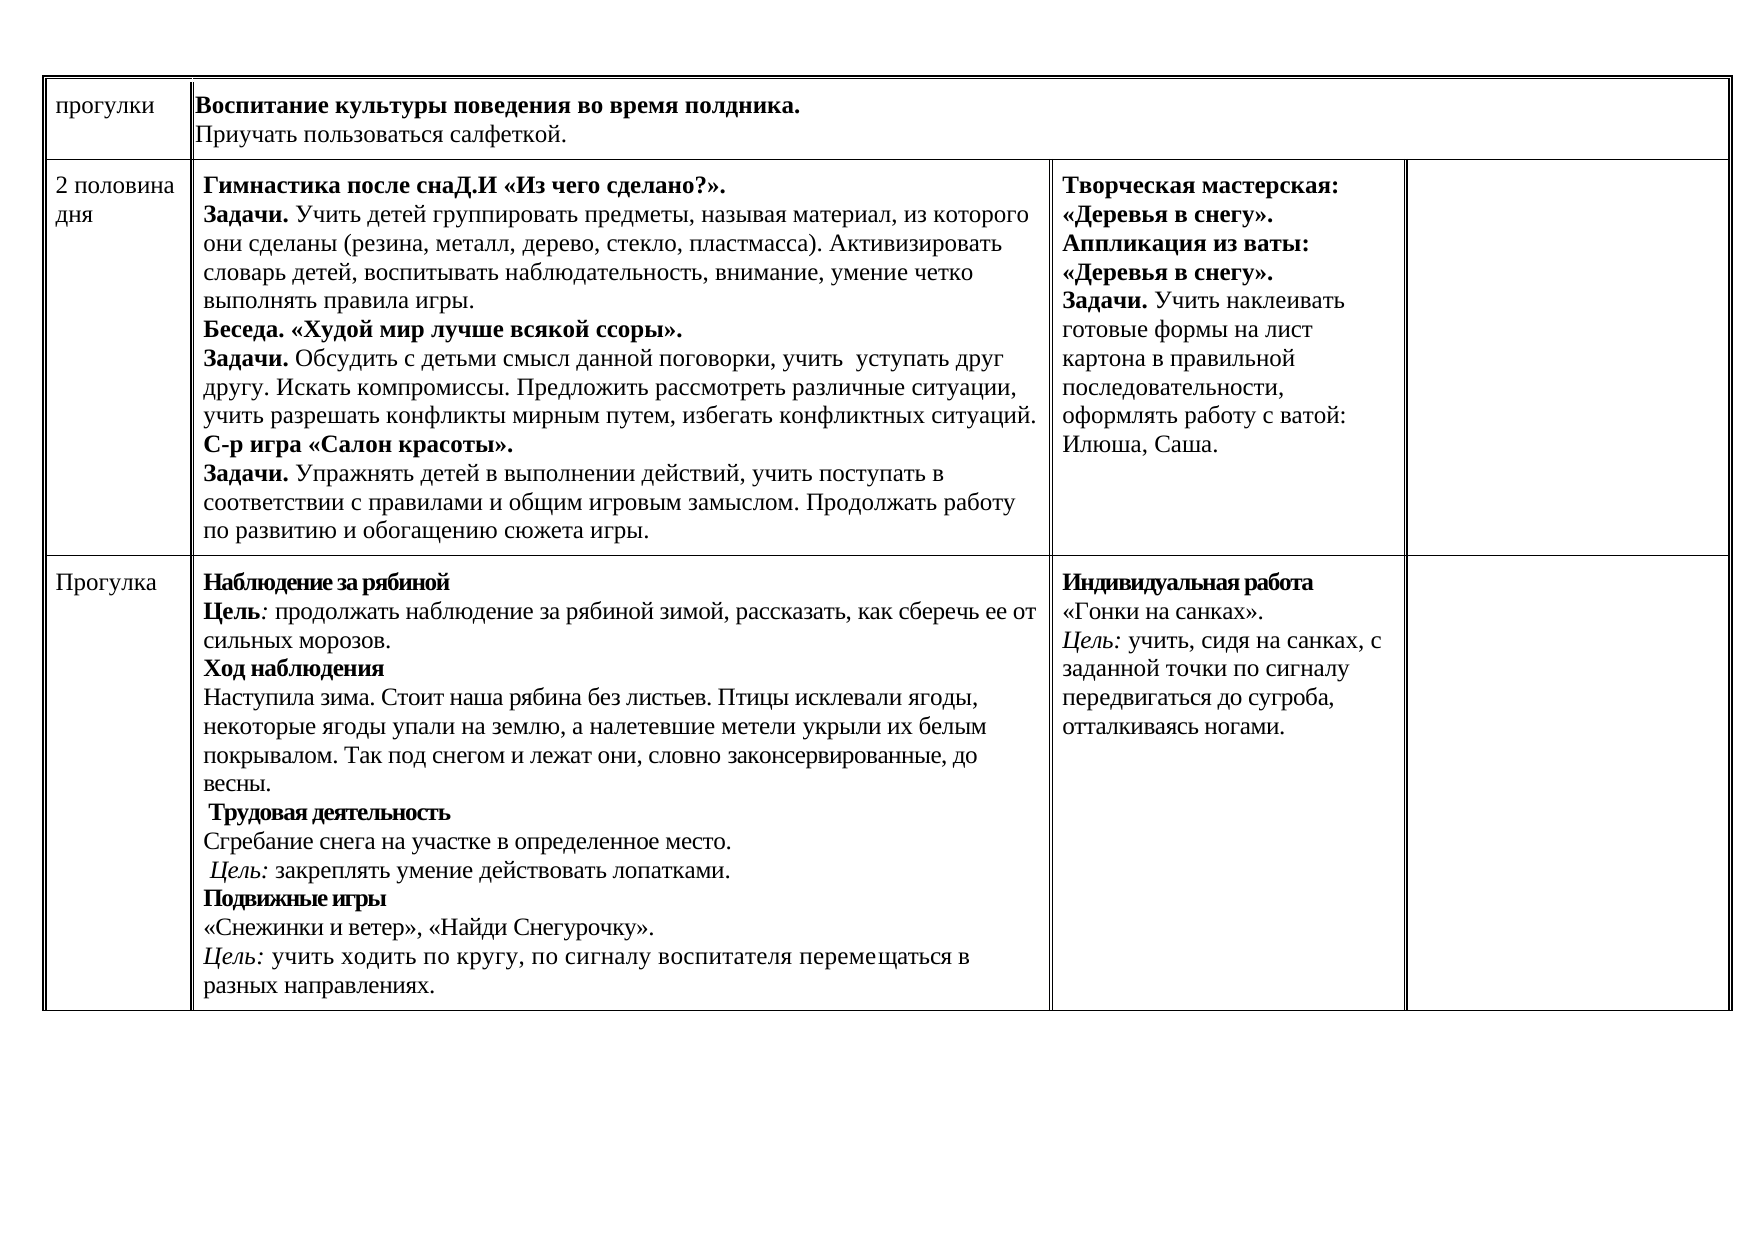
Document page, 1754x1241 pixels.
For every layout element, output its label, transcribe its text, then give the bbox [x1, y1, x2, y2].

table_cell Творческая мастерская: «Деревья в снегу». Аппликация из ваты: «Деревья в снегу». Задачи. Учить наклеивать готовые формы на лист картона в правильной последовательности, оформлять работу с ватой: Илюша, Саша. [1053, 160, 1404, 555]
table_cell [192, 77, 1729, 159]
table_cell Гимнастика после снаД.И «Из чего сделано?». Задачи. Учить детей группировать предметы, называя материал, из которого они сделаны (резина, металл, дерево, стекло, пластмасса). Активизировать словарь детей, воспитывать наблюдательность, внимание, умение четко выполнять правила игры. Беседа. «Худой мир лучше всякой ссоры». Задачи. Обсудить с детьми смысл данной поговорки, учить уступать друг другу. Искать компромиссы. Предложить рассмотреть различные ситуации, учить разрешать конфликты мирным путем, избегать конфликтных ситуаций. С-р игра «Салон красоты». Задачи. Упражнять детей в выполнении действий, учить поступать в соответствии с правилами и общим игровым замыслом. Продолжать работу по развитию и обогащению сюжета игры. [194, 160, 1049, 555]
table_cell Прогулка [47, 556, 190, 1009]
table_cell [47, 79, 192, 159]
table_cell [1408, 160, 1728, 555]
table_cell Наблюдение за рябиной Цель: продолжать наблюдение за рябиной зимой, рассказать, как сберечь ее от сильных морозов. Ход наблюдения Наступила зима. Стоит наша рябина без листьев. Птицы исклевали ягоды, некоторые ягоды упали на землю, а налетевшие метели укрыли их белым покрывалом. Так под снегом и лежат они, словно законсервированные, до весны. Трудовая деятельность Сгребание снега на участке в определенное место. Цель: закреплять умение действовать лопатками. Подвижные игры «Снежинки и ветер», «Найди Снегурочку». Цель: учить ходить по кругу, по сигналу воспитателя перемещаться в разных направлениях. [194, 556, 1049, 1009]
table_cell Индивидуальная работа «Гонки на санках». Цель: учить, сидя на санках, с заданной точки по сигналу передвигаться до сугроба, отталкиваясь ногами. [1053, 556, 1404, 1009]
table_cell 2 половина дня [47, 160, 190, 555]
table_cell [1408, 556, 1728, 1009]
